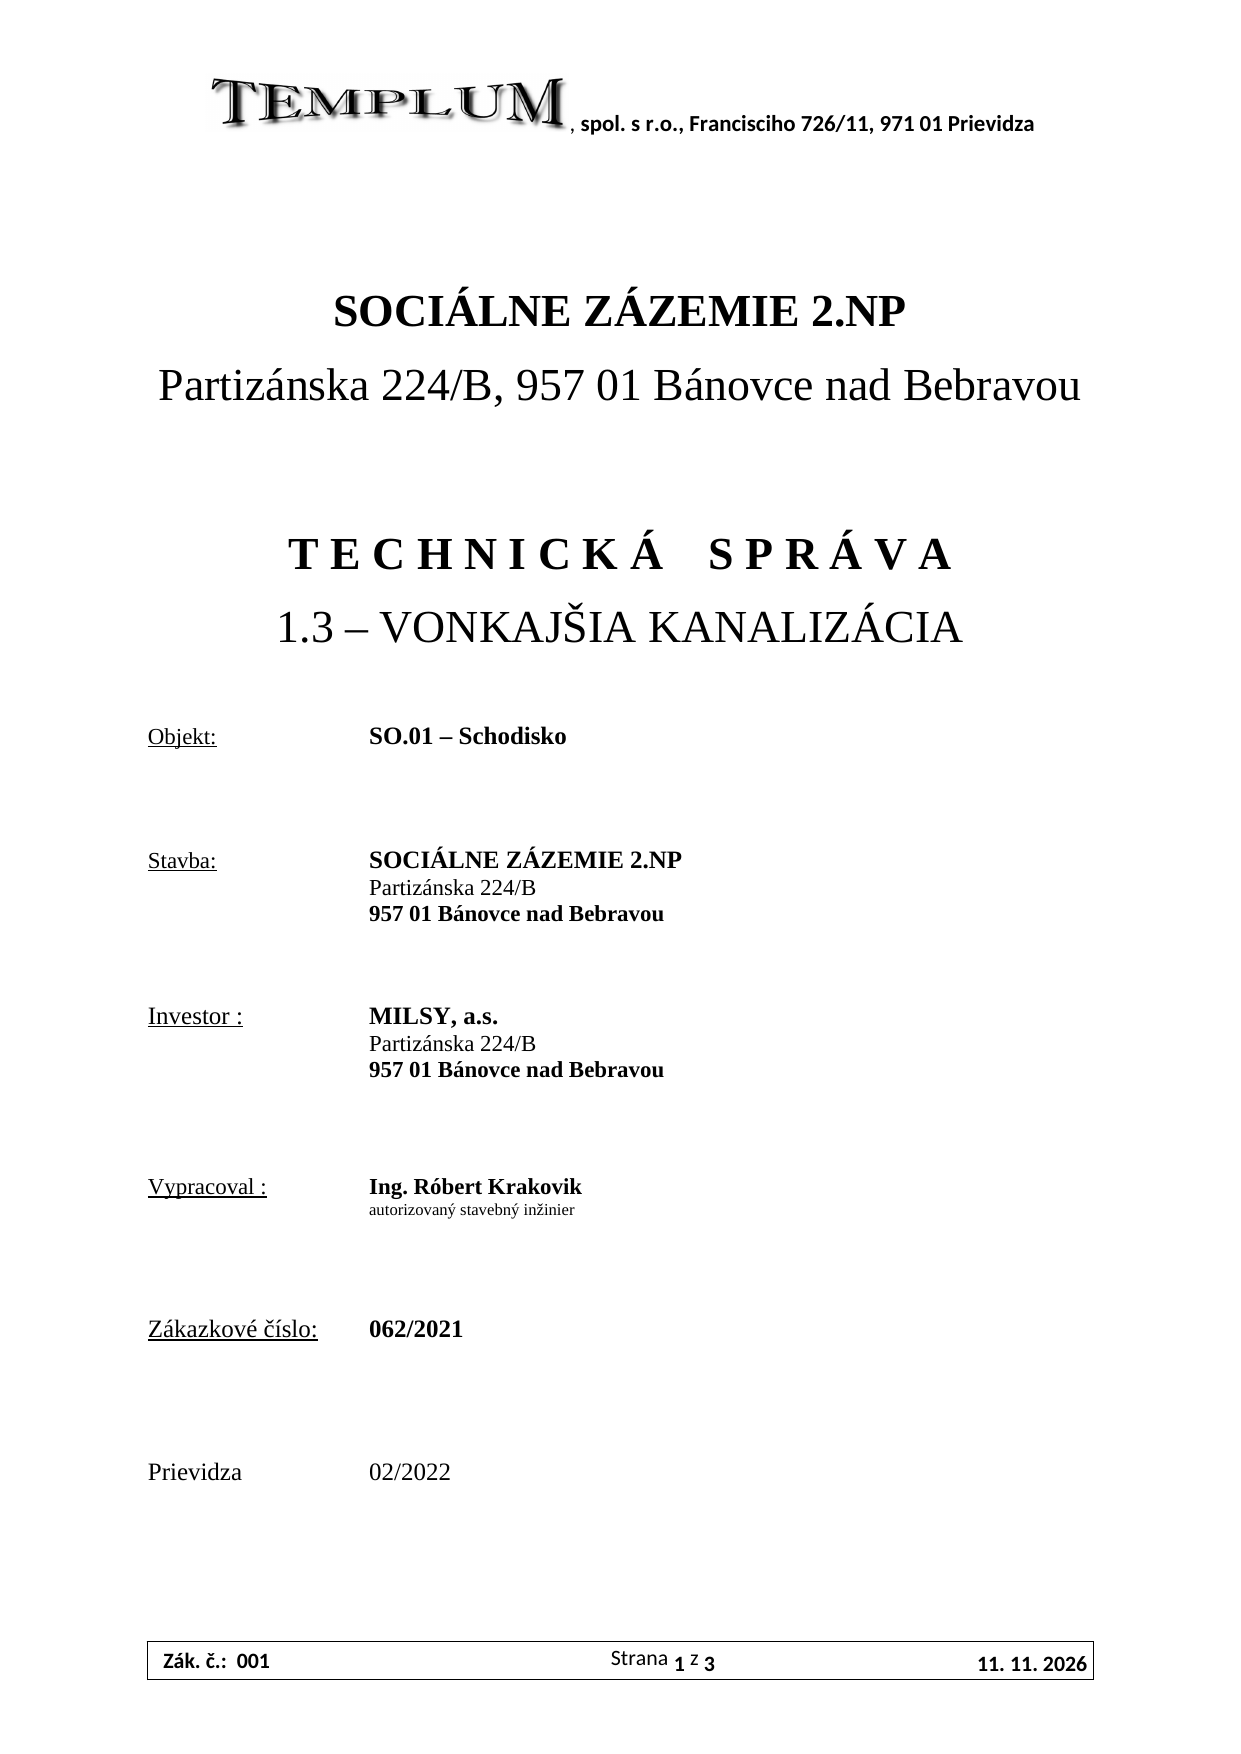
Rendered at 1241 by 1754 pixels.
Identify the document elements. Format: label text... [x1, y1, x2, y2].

text Stavba: SOCIÁLNE ZÁZEMIE 2.NP [148, 845, 1093, 874]
text 957 01 Bánovce nad Bebravou [295, 1056, 1093, 1082]
picture [205, 73, 570, 132]
text T E C H N I C K Á S P R Á V A [148, 526, 1093, 579]
text SOCIÁLNE ZÁZEMIE 2.NP [148, 284, 1093, 337]
text 957 01 Bánovce nad Bebravou [148, 901, 1093, 927]
text Zákazkové číslo: 062/2021 [148, 1314, 1093, 1343]
text Partizánska 224/B [295, 874, 1093, 901]
text Partizánska 224/B [295, 1030, 1093, 1056]
text autorizovaný stavebný inžinier [148, 1200, 1093, 1219]
text Partizánska 224/B, 957 01 Bánovce nad Bebravou [148, 357, 1093, 410]
text Investor : MILSY, a.s. [148, 1001, 1093, 1030]
text Objekt: SO.01 – Schodisko [148, 721, 1093, 750]
text 1.3 – VONKAJŠIA KANALIZÁCIA [148, 600, 1093, 653]
text Prievidza 02/2022 [148, 1457, 1093, 1486]
text Vypracoval : Ing. Róbert Krakovik [148, 1173, 1093, 1200]
